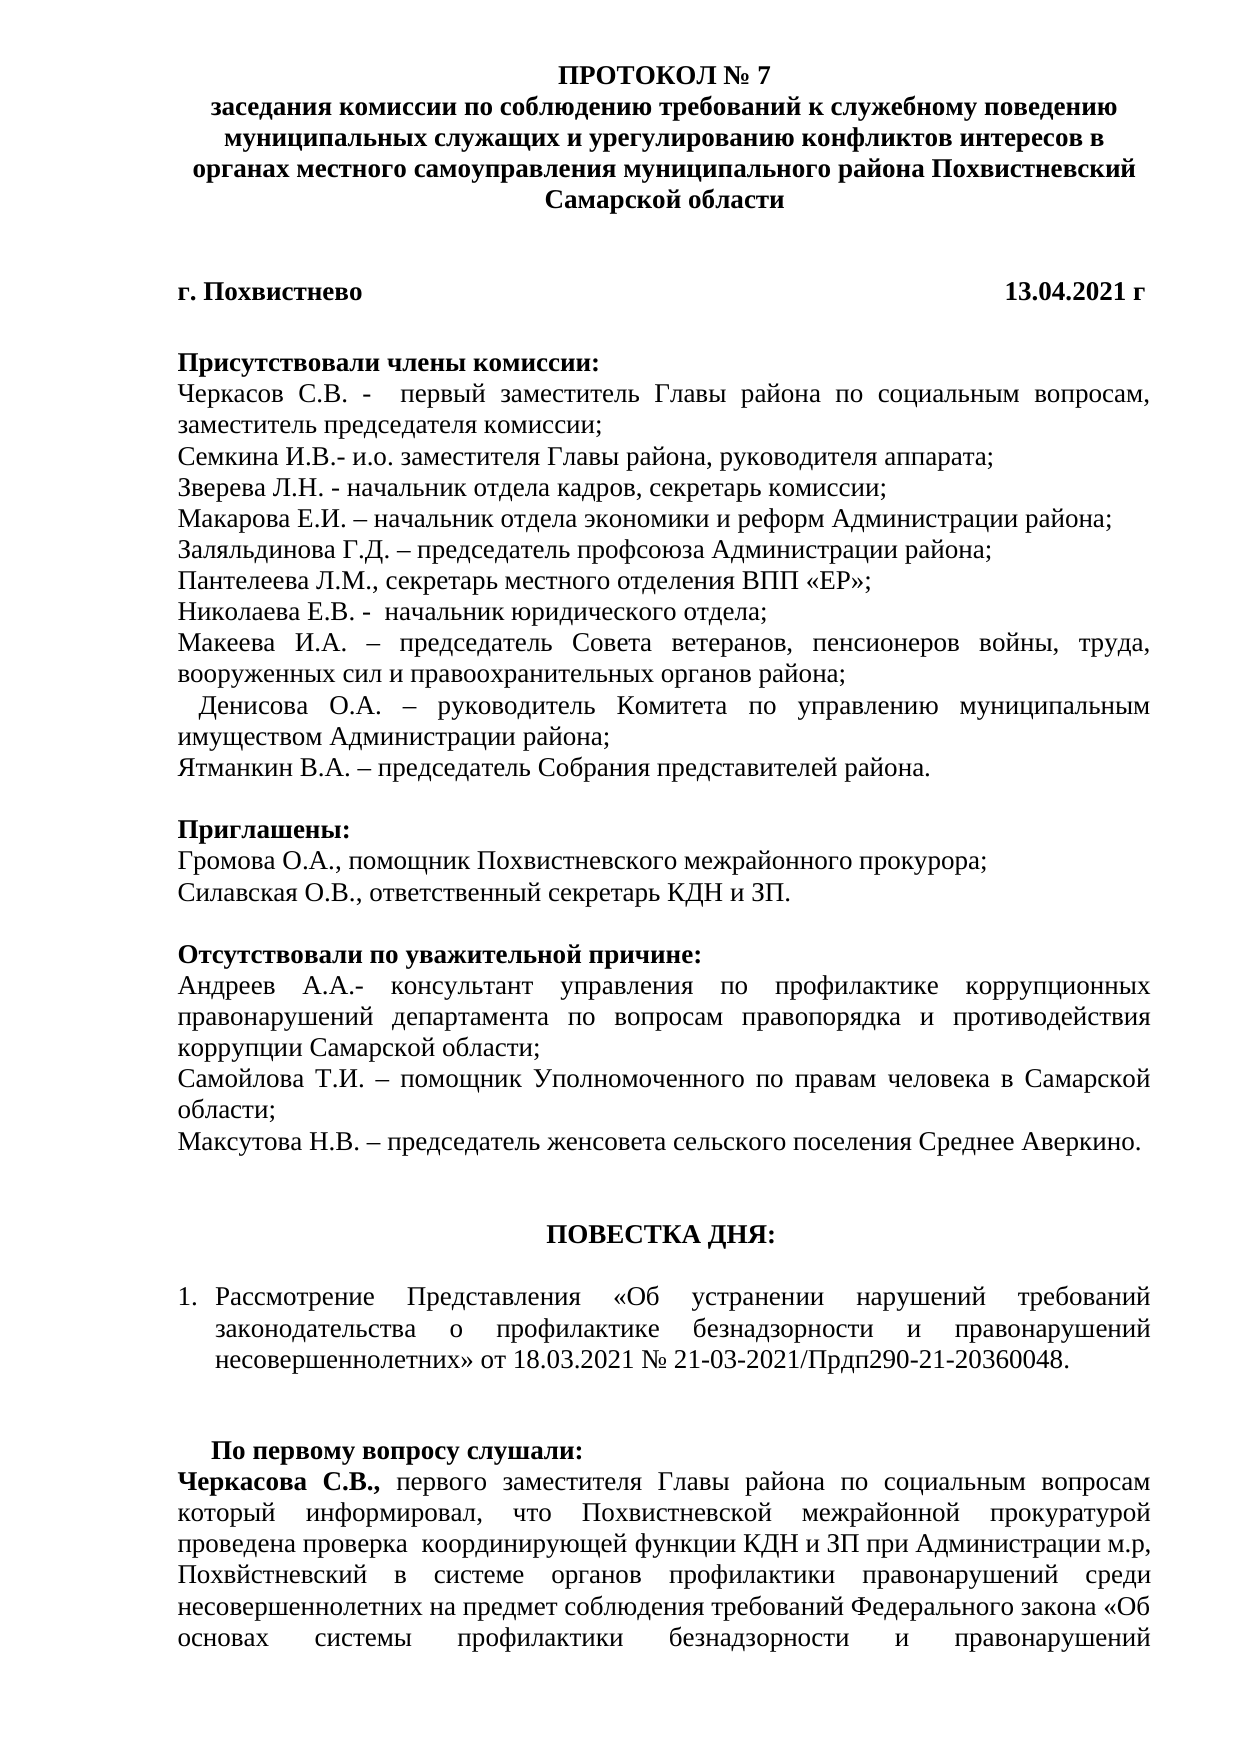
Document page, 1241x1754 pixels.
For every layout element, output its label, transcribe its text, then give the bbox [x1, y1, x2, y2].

text Николаева Е.В. - начальник юридического отдела; [177, 595, 1152, 626]
text заседания комиссии по соблюдению требований к служебному поведению муниципальных служащих и урегулированию конфликтов интересов в органах местного самоуправления муниципального района Похвистневский Самарской области [177, 90, 1152, 215]
list Рассмотрение Представления «Об устранении нарушений требований законодательства о профилактике безнадзорности и правонарушений несовершеннолетних» от 18.03.2021 № 21-03-2021/Прдп290-21-20360048. [177, 1281, 1152, 1374]
text Приглашены: [177, 813, 1152, 844]
text ПОВЕСТКА ДНЯ: [177, 1218, 1152, 1249]
text Семкина И.В.- и.о. заместителя Главы района, руководителя аппарата; [177, 439, 1152, 471]
text Денисова О.А. – руководитель Комитета по управлению муниципальным имуществом Администрации района; [177, 689, 1152, 751]
text Громова О.А., помощник Похвистневского межрайонного прокурора; [177, 844, 1152, 876]
text ПРОТОКОЛ № 7 [177, 59, 1152, 90]
text Отсутствовали по уважительной причине: [177, 938, 1152, 969]
text Макеева И.А. – председатель Совета ветеранов, пенсионеров войны, труда, вооруженных сил и правоохранительных органов района; [177, 626, 1152, 689]
text Черкасов С.В. - первый заместитель Главы района по социальным вопросам, заместитель председателя комиссии; [177, 377, 1152, 439]
text Силавская О.В., ответственный секретарь КДН и ЗП. [177, 876, 1152, 907]
text По первому вопросу слушали: [177, 1434, 1152, 1465]
text Пантелеева Л.М., секретарь местного отделения ВПП «ЕР»; [177, 564, 1152, 595]
text Ятманкин В.А. – председатель Собрания представителей района. [177, 751, 1152, 782]
text Заляльдинова Г.Д. – председатель профсоюза Администрации района; [177, 533, 1152, 564]
text Зверева Л.Н. - начальник отдела кадров, секретарь комиссии; [177, 471, 1152, 502]
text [177, 1465, 1152, 1652]
text Самойлова Т.И. – помощник Уполномоченного по правам человека в Самарской области; [177, 1062, 1152, 1125]
text Присутствовали члены комиссии: [177, 346, 1152, 377]
text Андреев А.А.- консультант управления по профилактике коррупционных правонарушений департамента по вопросам правопорядка и противодействия коррупции Самарской области; [177, 969, 1152, 1062]
text г. Похвистнево 13.04.2021 г [177, 275, 1152, 306]
text Максутова Н.В. – председатель женсовета сельского поселения Среднее Аверкино. [177, 1125, 1152, 1156]
text Макарова Е.И. – начальник отдела экономики и реформ Администрации района; [177, 502, 1152, 533]
